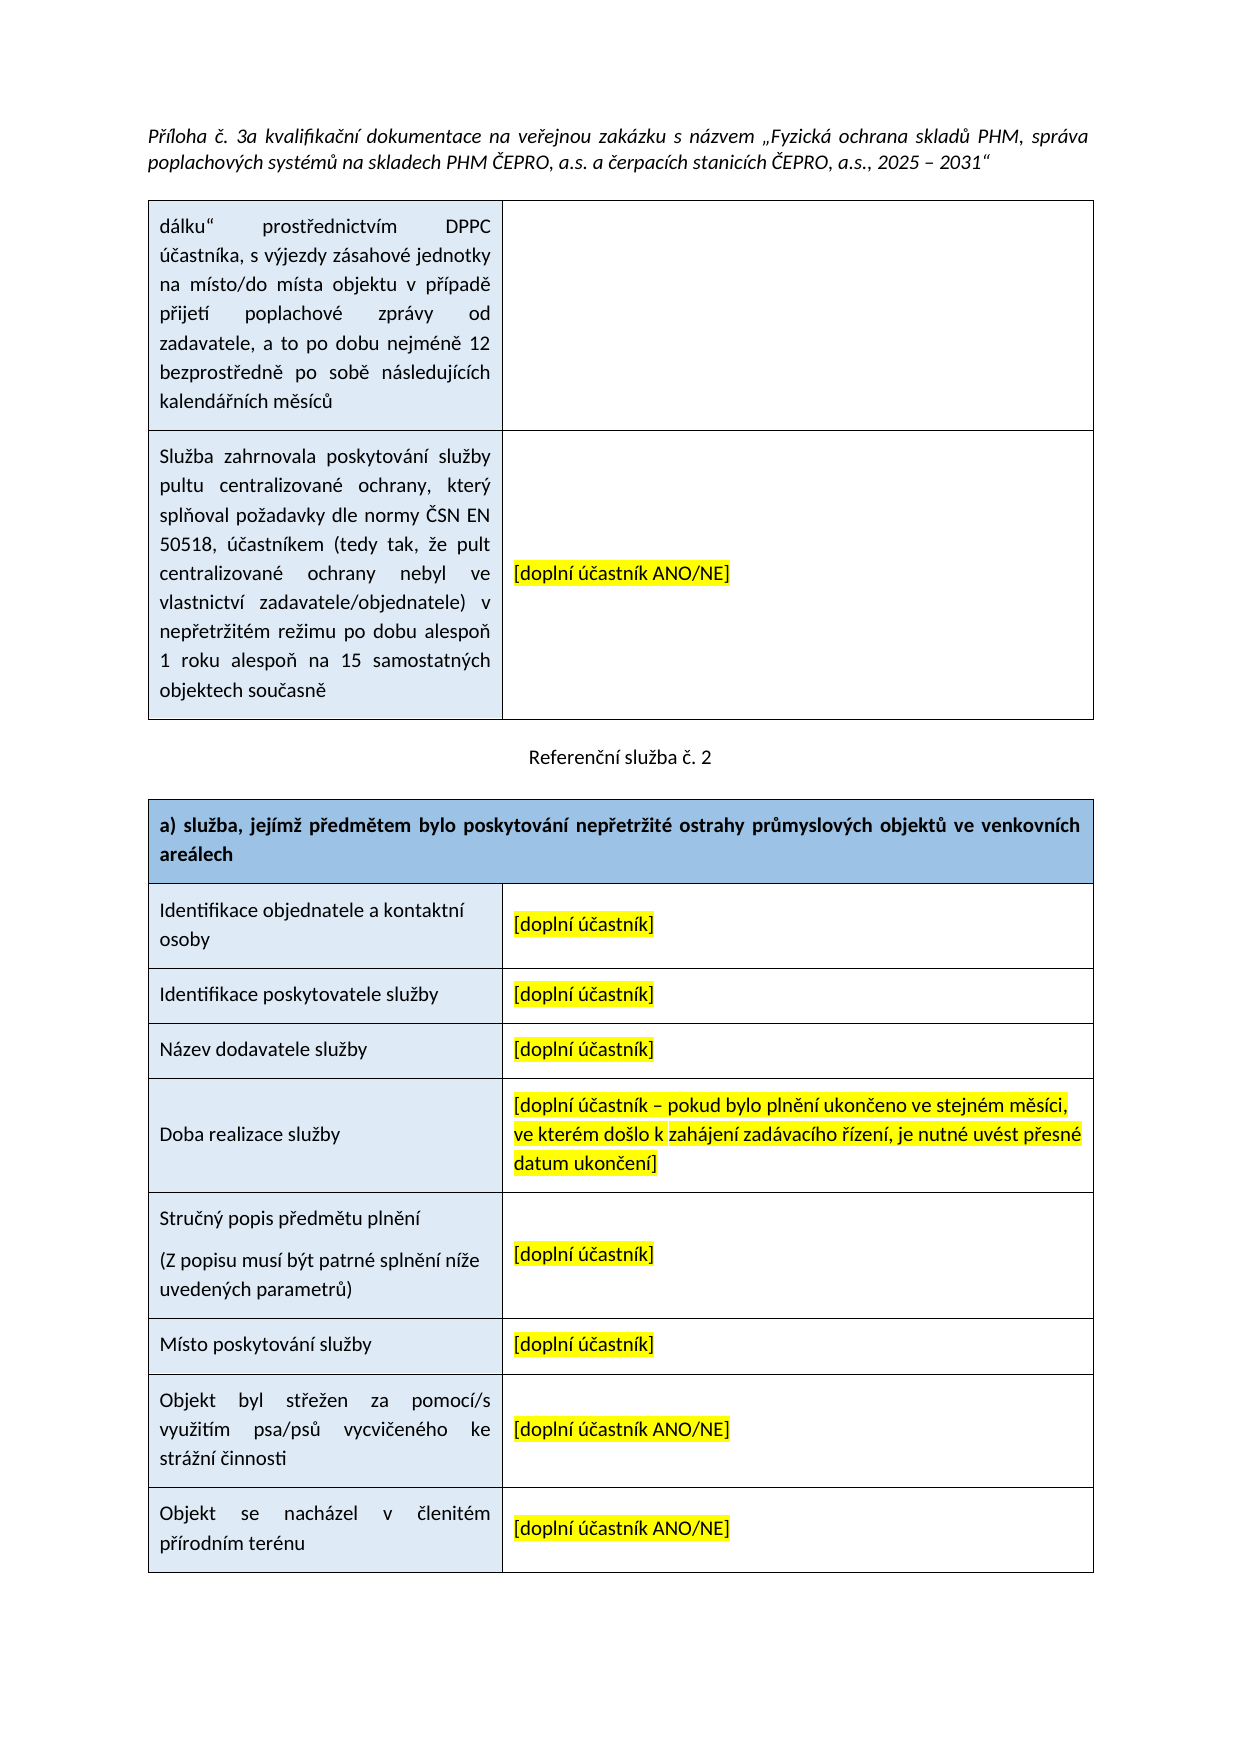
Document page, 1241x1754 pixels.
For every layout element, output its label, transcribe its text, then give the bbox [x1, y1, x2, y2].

table_cell [doplní účastník ANO/NE] [503, 1375, 1093, 1487]
table_cell Služba zahrnovala poskytování služby pultu centralizované ochrany, který splňoval požadavky dle normy ČSN EN 50518, účastníkem (tedy tak, že pult centralizované ochrany nebyl ve vlastnictví zadavatele/objednatele) v nepřetržitém režimu po dobu alespoň 1 roku alespoň na 15 samostatných objektech současně [149, 431, 502, 718]
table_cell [503, 1488, 1093, 1572]
table_cell Stručný popis předmětu plnění (Z popisu musí být patrné splnění níže uvedených parametrů) [149, 1193, 502, 1318]
table_cell [doplní účastník ANO/NE] [503, 431, 1093, 718]
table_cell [149, 201, 502, 430]
table_cell Objekt byl střežen za pomocí/s využitím psa/psů vycvičeného ke strážní činnosti [149, 1375, 502, 1487]
table_cell [doplní účastník] [503, 884, 1093, 968]
text Referenční služba č. 2 [148, 744, 1093, 770]
table_cell [doplní účastník – pokud bylo plnění ukončeno ve stejném měsíci, ve kterém došlo k zahájení zadávacího řízení, je nutné uvést přesné datum ukončení] [503, 1079, 1093, 1192]
table_cell Název dodavatele služby [149, 1024, 502, 1078]
table_cell [doplní účastník] [503, 969, 1093, 1023]
table_header a) služba, jejímž předmětem bylo poskytování nepřetržité ostrahy průmyslových objektů ve venkovních areálech [149, 800, 1093, 883]
table_cell Identifikace poskytovatele služby [149, 969, 502, 1023]
table_cell Doba realizace služby [149, 1079, 502, 1192]
table_cell Identifikace objednatele a kontaktní osoby [149, 884, 502, 968]
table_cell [503, 201, 1093, 430]
table_cell [doplní účastník] [503, 1024, 1093, 1078]
table_cell [doplní účastník] [503, 1193, 1093, 1318]
table_cell Objekt se nacházel v členitém přírodním terénu [149, 1488, 502, 1572]
table_cell [doplní účastník] [503, 1319, 1093, 1373]
table_cell Místo poskytování služby [149, 1319, 502, 1373]
